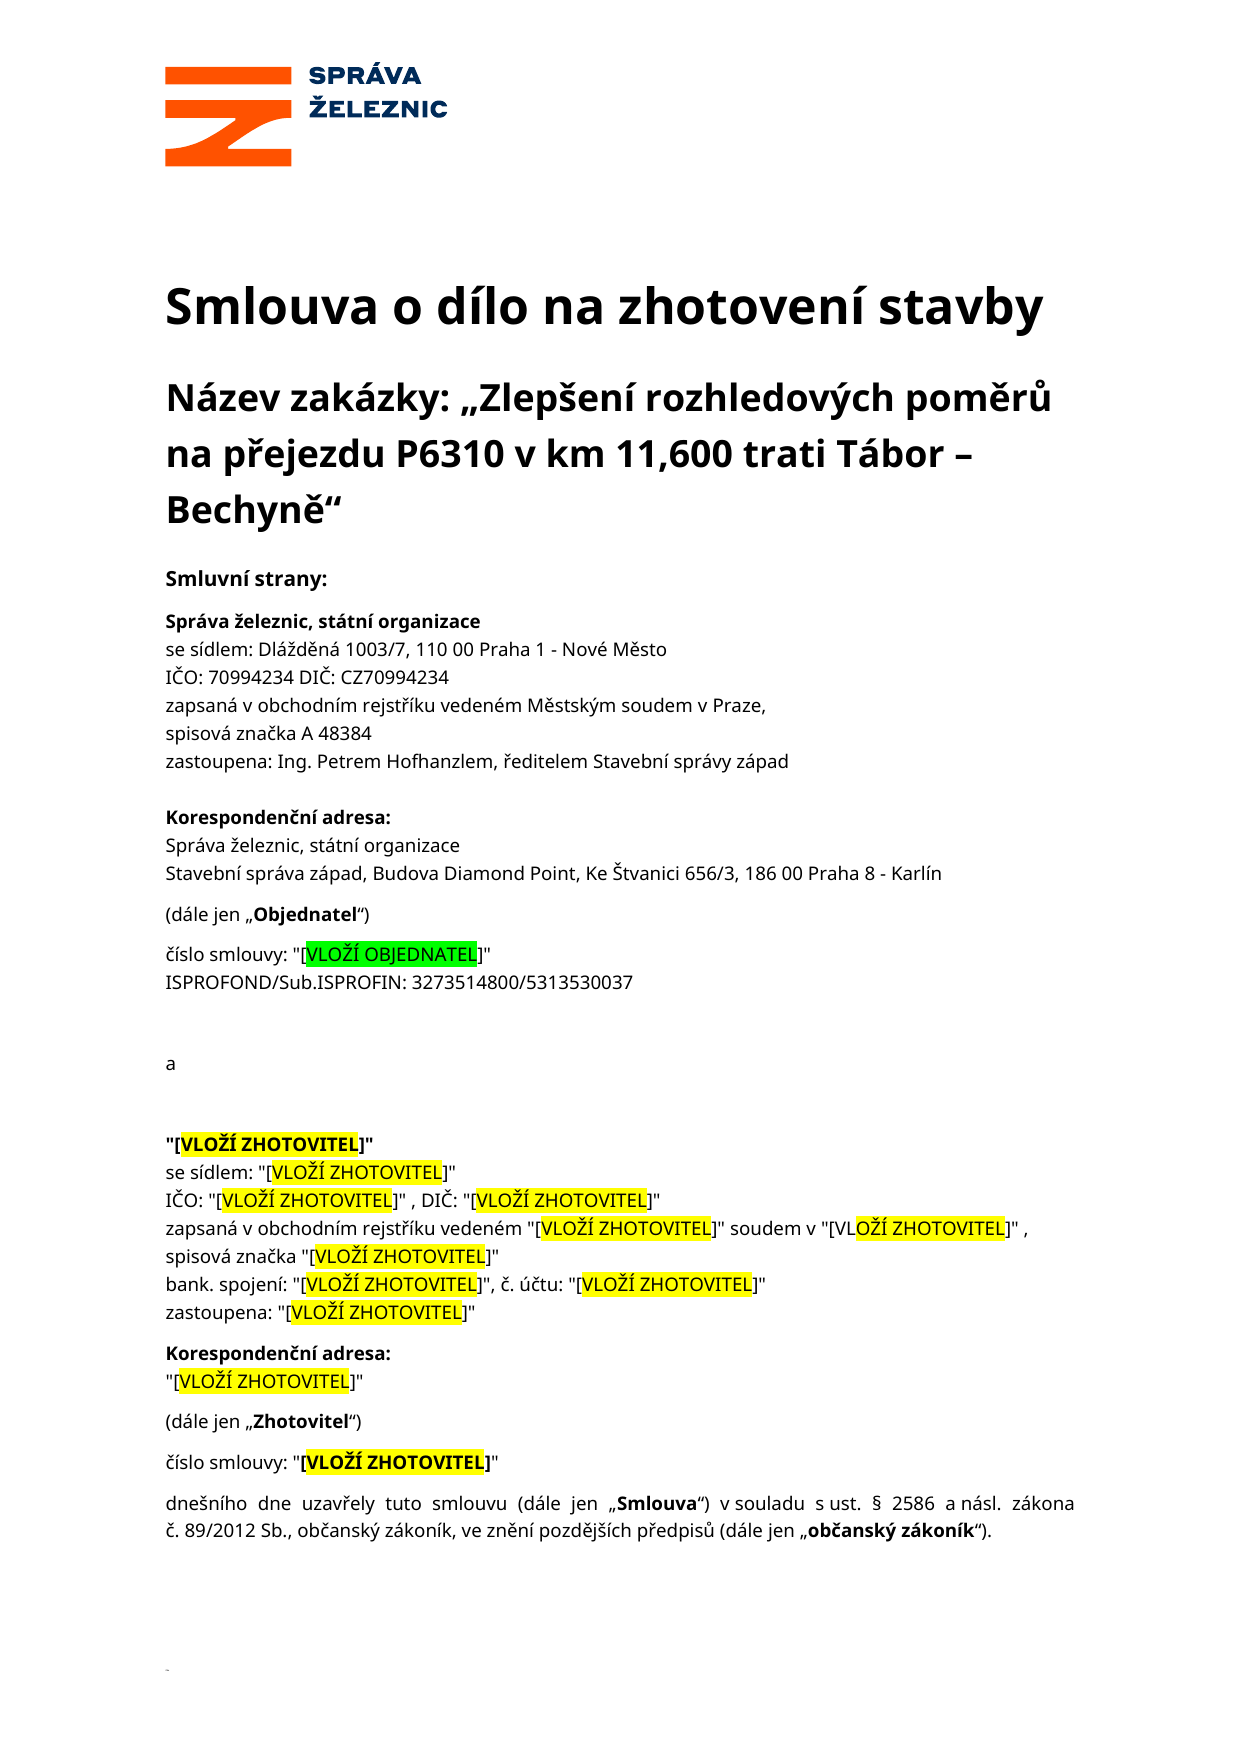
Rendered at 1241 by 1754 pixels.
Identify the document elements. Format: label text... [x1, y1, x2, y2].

text Správa železnic, státní organizace [165, 832, 1075, 858]
text bank. spojení: "[VLOŽÍ ZHOTOVITEL]", č. účtu: "[VLOŽÍ ZHOTOVITEL]" [752, 1272, 1075, 1297]
text "[VLOŽÍ ZHOTOVITEL]" [349, 1368, 1075, 1394]
text číslo smlouvy: "[VLOŽÍ OBJEDNATEL]" [165, 941, 306, 967]
text zapsaná v obchodním rejstříku vedeném Městským soudem v Praze, [165, 692, 1075, 718]
text "[VLOŽÍ ZHOTOVITEL]" [358, 1132, 1075, 1157]
text zastoupena: Ing. Petrem Hofhanzlem, ředitelem Stavební správy západ [165, 748, 1075, 774]
text Smlouva o dílo na zhotovení stavby [165, 271, 1075, 339]
text zapsaná v obchodním rejstříku vedeném "[VLOŽÍ ZHOTOVITEL]" soudem v "[VLOŽÍ ZHOTOVITEL]" , [165, 1216, 541, 1241]
text ISPROFOND/Sub.ISPROFIN: 3273514800/5313530037 [165, 969, 1075, 995]
text zastoupena: "[VLOŽÍ ZHOTOVITEL]" [165, 1300, 291, 1325]
text (dále jen „Objednatel“) [165, 901, 1075, 926]
text IČO: 70994234 DIČ: CZ70994234 [165, 664, 1075, 690]
text spisová značka "[VLOŽÍ ZHOTOVITEL]" [165, 1244, 315, 1269]
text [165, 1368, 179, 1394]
text číslo smlouvy: "[VLOŽÍ ZHOTOVITEL]" [484, 1449, 1075, 1475]
text a [165, 1051, 1075, 1076]
text spisová značka A 48384 [165, 720, 1075, 746]
text Korespondenční adresa: [165, 1340, 1075, 1366]
text se sídlem: Dlážděná 1003/7, 110 00 Praha 1 - Nové Město [165, 636, 1075, 662]
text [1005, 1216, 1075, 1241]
text Stavební správa západ, Budova Diamond Point, Ke Štvanici 656/3, 186 00 Praha 8 - Karlín [165, 860, 1075, 886]
text číslo smlouvy: "[VLOŽÍ OBJEDNATEL]" [477, 941, 1075, 967]
text Smluvní strany: [165, 564, 1075, 593]
text zastoupena: "[VLOŽÍ ZHOTOVITEL]" [462, 1300, 1075, 1325]
text IČO: "[VLOŽÍ ZHOTOVITEL]" , DIČ: "[VLOŽÍ ZHOTOVITEL]" [647, 1188, 1075, 1213]
text se sídlem: "[VLOŽÍ ZHOTOVITEL]" [165, 1159, 1075, 1185]
text Korespondenční adresa: [165, 804, 1075, 830]
text Název zakázky: „Zlepšení rozhledových poměrů na přejezdu P6310 v km 11,600 trati Tábor – Bechyně“ [165, 371, 1075, 534]
text dnešního dne uzavřely tuto smlouvu (dále jen „Smlouva“) v souladu s ust. § 2586 a násl. zákona č. 89/2012 Sb., občanský zákoník, ve znění pozdějších předpisů (dále jen „občanský zákoník“). [165, 1490, 1075, 1543]
text (dále jen „Zhotovitel“) [165, 1409, 1075, 1434]
text spisová značka "[VLOŽÍ ZHOTOVITEL]" [485, 1244, 1075, 1269]
text Správa železnic, státní organizace [165, 608, 1075, 634]
text číslo smlouvy: "[VLOŽÍ ZHOTOVITEL]" [165, 1449, 306, 1475]
